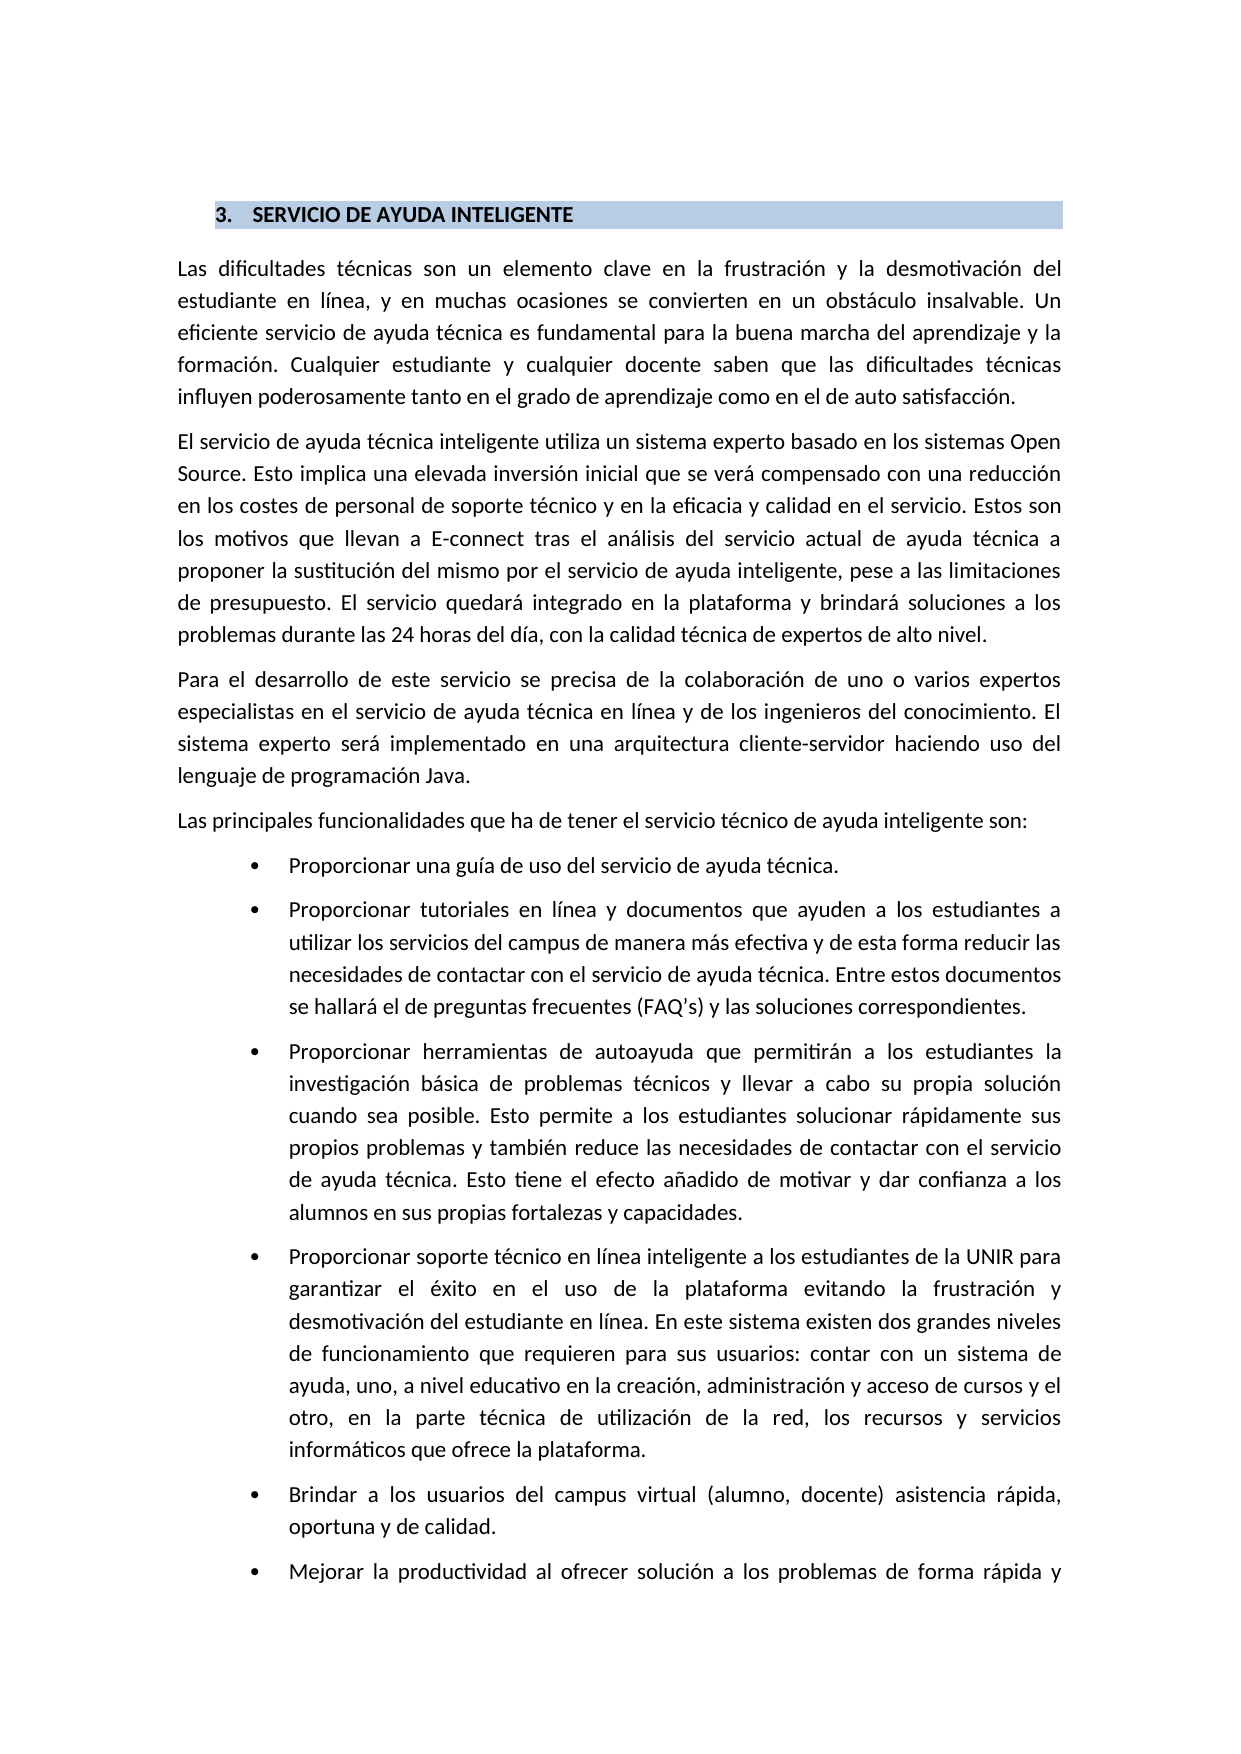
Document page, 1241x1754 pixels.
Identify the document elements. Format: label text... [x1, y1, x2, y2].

list SERVICIO DE AYUDA INTELIGENTE [215, 201, 1063, 229]
list Proporcionar soporte técnico en línea inteligente a los estudiantes de la UNIR para garantizar el éxito en el uso de la plataforma evitando la frustración y desmotivación del estudiante en línea. En este sistema existen dos grandes niveles de funcionamiento que requieren para sus usuarios: contar con un sistema de ayuda, uno, a nivel educativo en la creación, administración y acceso de cursos y el otro, en la parte técnica de utilización de la red, los recursos y servicios informáticos que ofrece la plataforma. [251, 1242, 1063, 1463]
text Las dificultades técnicas son un elemento clave en la frustración y la desmotivación del estudiante en línea, y en muchas ocasiones se convierten en un obstáculo insalvable. Un eficiente servicio de ayuda técnica es fundamental para la buena marcha del aprendizaje y la formación. Cualquier estudiante y cualquier docente saben que las dificultades técnicas influyen poderosamente tanto en el grado de aprendizaje como en el de auto satisfacción. [177, 254, 1063, 410]
text Para el desarrollo de este servicio se precisa de la colaboración de uno o varios expertos especialistas en el servicio de ayuda técnica en línea y de los ingenieros del conocimiento. El sistema experto será implementado en una arquitectura cliente-servidor haciendo uso del lenguaje de programación Java. [177, 665, 1063, 789]
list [251, 1557, 1063, 1585]
list Proporcionar una guía de uso del servicio de ayuda técnica. [251, 851, 1063, 879]
list Brindar a los usuarios del campus virtual (alumno, docente) asistencia rápida, oportuna y de calidad. [251, 1480, 1063, 1540]
list Proporcionar herramientas de autoayuda que permitirán a los estudiantes la investigación básica de problemas técnicos y llevar a cabo su propia solución cuando sea posible. Esto permite a los estudiantes solucionar rápidamente sus propios problemas y también reduce las necesidades de contactar con el servicio de ayuda técnica. Esto tiene el efecto añadido de motivar y dar confianza a los alumnos en sus propias fortalezas y capacidades. [251, 1037, 1063, 1226]
list Proporcionar tutoriales en línea y documentos que ayuden a los estudiantes a utilizar los servicios del campus de manera más efectiva y de esta forma reducir las necesidades de contactar con el servicio de ayuda técnica. Entre estos documentos se hallará el de preguntas frecuentes (FAQ’s) y las soluciones correspondientes. [251, 896, 1063, 1020]
text El servicio de ayuda técnica inteligente utiliza un sistema experto basado en los sistemas Open Source. Esto implica una elevada inversión inicial que se verá compensado con una reducción en los costes de personal de soporte técnico y en la eficacia y calidad en el servicio. Estos son los motivos que llevan a E-connect tras el análisis del servicio actual de ayuda técnica a proponer la sustitución del mismo por el servicio de ayuda inteligente, pese a las limitaciones de presupuesto. El servicio quedará integrado en la plataforma y brindará soluciones a los problemas durante las 24 horas del día, con la calidad técnica de expertos de alto nivel. [177, 427, 1063, 648]
text Las principales funcionalidades que ha de tener el servicio técnico de ayuda inteligente son: [177, 806, 1063, 834]
